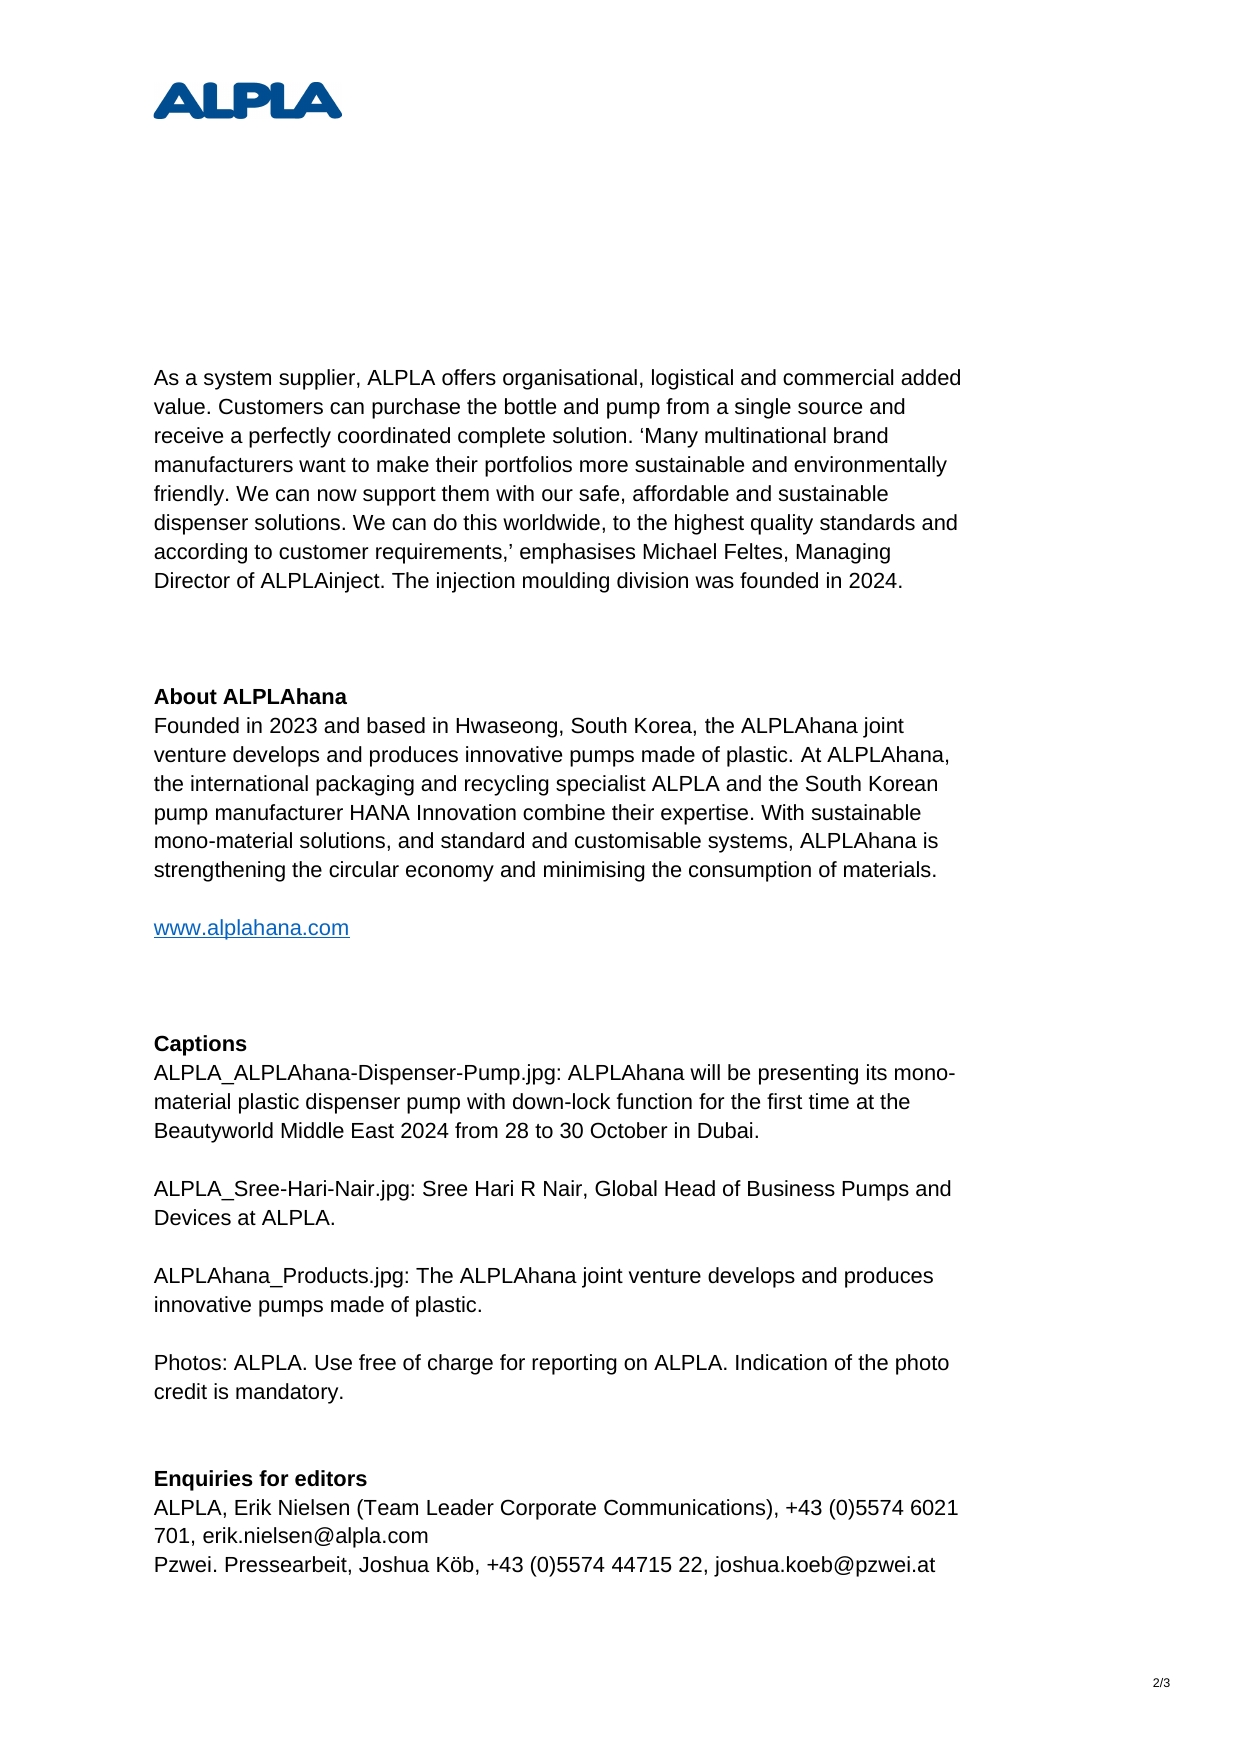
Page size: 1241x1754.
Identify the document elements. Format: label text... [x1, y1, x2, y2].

text ALPLA, Erik Nielsen (Team Leader Corporate Communications), +43 (0)5574 6021 701, erik.nielsen@alpla.com [153, 1494, 974, 1548]
text ALPLA_Sree-Hari-Nair.jpg: Sree Hari R Nair, Global Head of Business Pumps and Devices at ALPLA. [153, 1176, 974, 1230]
text Photos: ALPLA. Use free of charge for reporting on ALPLA. Indication of the photo credit is mandatory. [153, 1349, 974, 1404]
picture [153, 82, 342, 119]
text Pzwei. Pressearbeit, Joshua Köb, +43 (0)5574 44715 22, joshua.koeb@pzwei.at [153, 1552, 974, 1577]
text About ALPLAhana [153, 683, 974, 709]
text Enquiries for editors [153, 1465, 974, 1491]
text www.alplahana.com [153, 915, 974, 940]
text ALPLAhana_Products.jpg: The ALPLAhana joint venture develops and produces innovative pumps made of plastic. [153, 1263, 974, 1317]
text Founded in 2023 and based in Hwaseong, South Korea, the ALPLAhana joint venture develops and produces innovative pumps made of plastic. At ALPLAhana, the international packaging and recycling specialist ALPLA and the South Korean pump manufacturer HANA Innovation combine their expertise. With sustainable mono-material solutions, and standard and customisable systems, ALPLAhana is strengthening the circular economy and minimising the consumption of materials. [153, 712, 974, 882]
text Captions [153, 1031, 974, 1056]
text ALPLA_ALPLAhana-Dispenser-Pump.jpg: ALPLAhana will be presenting its mono-material plastic dispenser pump with down-lock function for the first time at the Beautyworld Middle East 2024 from 28 to 30 October in Dubai. [153, 1060, 974, 1143]
text As a system supplier, ALPLA offers organisational, logistical and commercial added value. Customers can purchase the bottle and pump from a single source and receive a perfectly coordinated complete solution. ‘Many multinational brand manufacturers want to make their portfolios more sustainable and environmentally friendly. We can now support them with our safe, affordable and sustainable dispenser solutions. We can do this worldwide, to the highest quality standards and according to customer requirements,’ emphasises Michael Feltes, Managing Director of ALPLAinject. The injection moulding division was founded in 2024. [153, 365, 974, 593]
